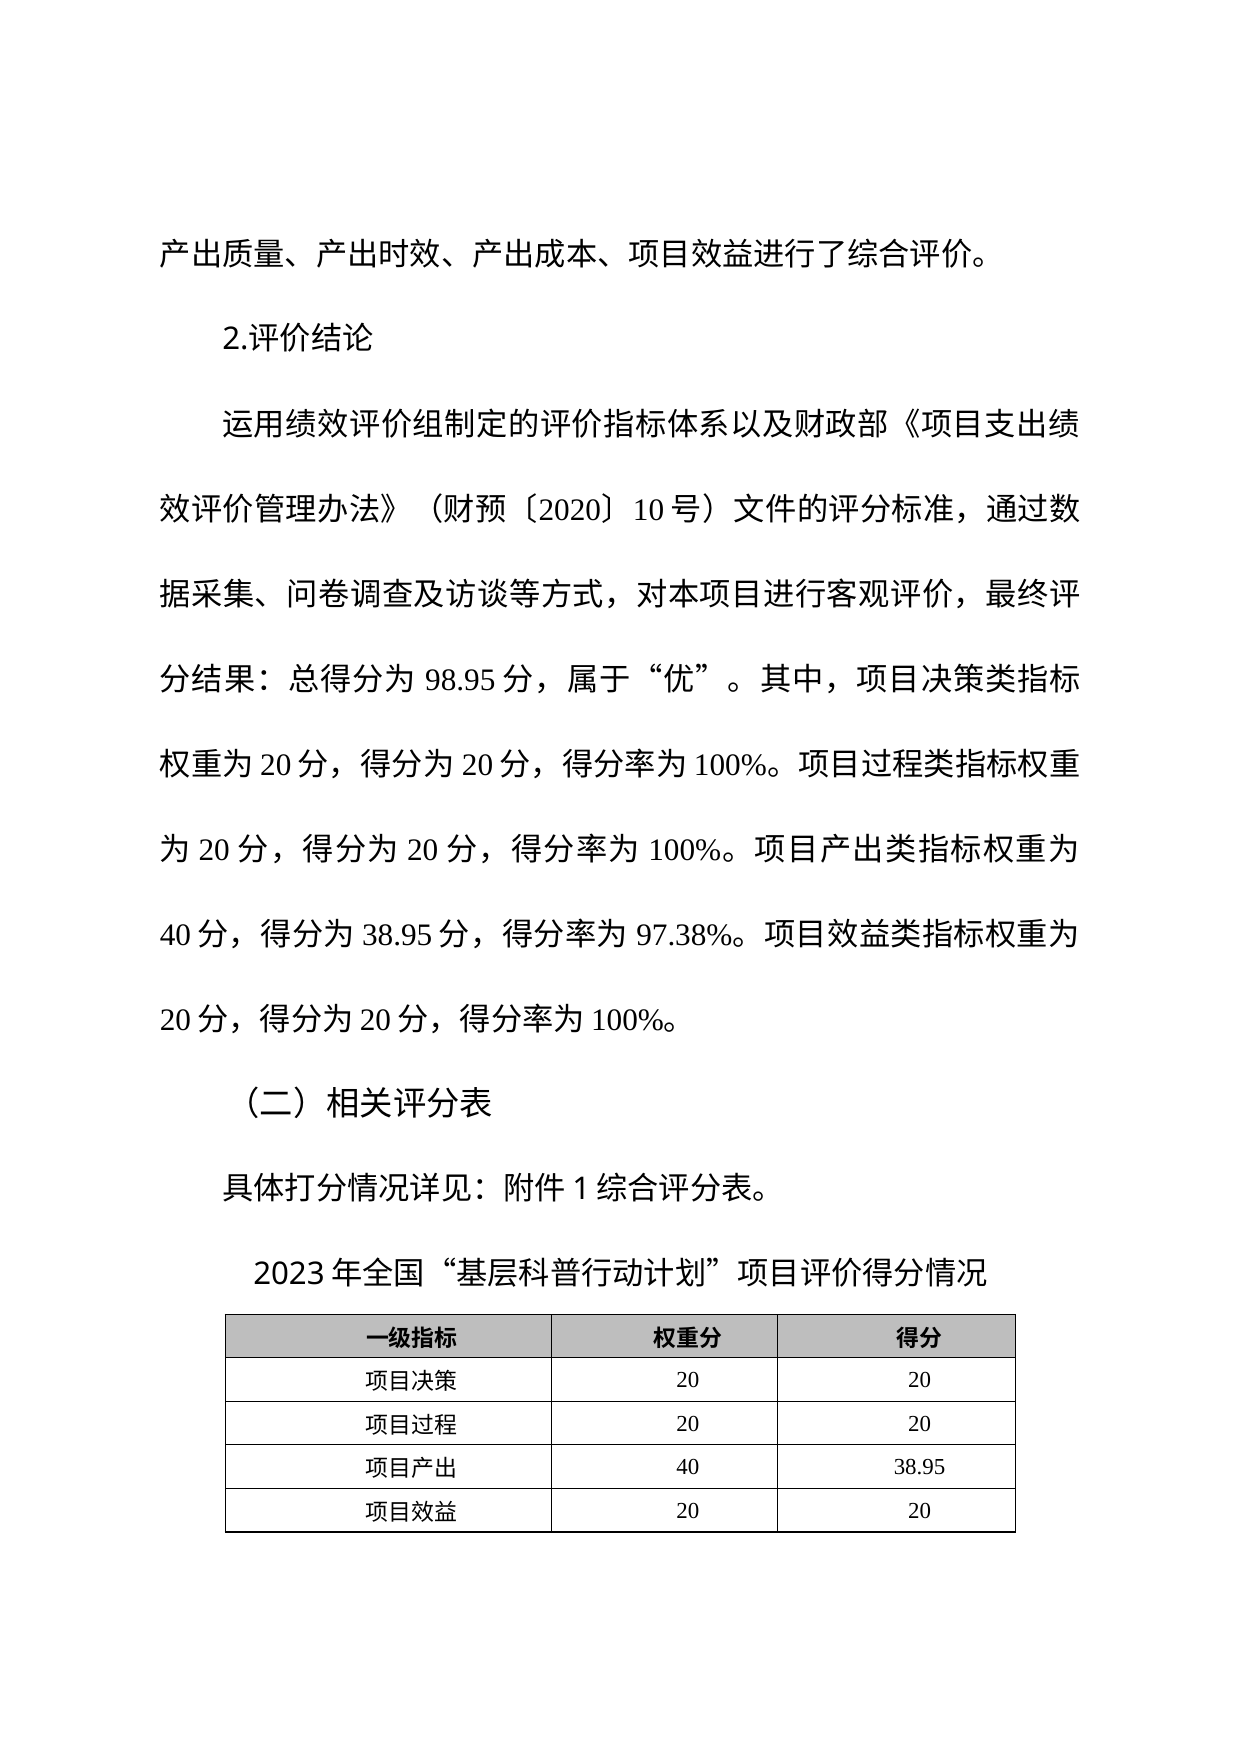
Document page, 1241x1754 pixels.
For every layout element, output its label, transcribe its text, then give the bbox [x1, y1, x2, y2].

table_cell 20 [552, 1402, 777, 1444]
subtitle 2.评价结论 [159, 294, 1081, 379]
table_cell 项目效益 [226, 1489, 551, 1531]
table_cell 20 [778, 1358, 1015, 1401]
table_header 一级指标 [226, 1315, 551, 1357]
table_cell 20 [778, 1489, 1015, 1531]
subtitle （二）相关评分表 [159, 1059, 1081, 1144]
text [159, 209, 1081, 294]
table_cell 项目决策 [226, 1358, 551, 1401]
table_cell 项目过程 [226, 1402, 551, 1444]
text 2023年全国“基层科普行动计划”项目评价得分情况 [159, 1229, 1081, 1314]
table_cell 项目产出 [226, 1445, 551, 1488]
text 运用绩效评价组制定的评价指标体系以及财政部《项目支出绩效评价管理办法》（财预〔2020〕10号）文件的评分标准，通过数据采集、问卷调查及访谈等方式，对本项目进行客观评价，最终评分结果：总得分为 98.95分，属于“优”。其中，项目决策类指标权重为20分，得分为 20分，得分率为100%。项目过程类指标权重为20分，得分为20分，得分率为100%。项目产出类指标权重为40分，得分为38.95分，得分率为 97.38%。项目效益类指标权重为20分，得分为20分，得分率为100%。 [159, 379, 1081, 1059]
table_cell 40 [552, 1445, 777, 1488]
table_header 权重分 [552, 1315, 777, 1357]
text 具体打分情况详见：附件1综合评分表。 [159, 1144, 1081, 1229]
table_header 得分 [778, 1315, 1015, 1357]
table_cell 20 [552, 1489, 777, 1531]
table_cell 38.95 [778, 1445, 1015, 1488]
table_cell 20 [552, 1358, 777, 1401]
table_cell 20 [778, 1402, 1015, 1444]
